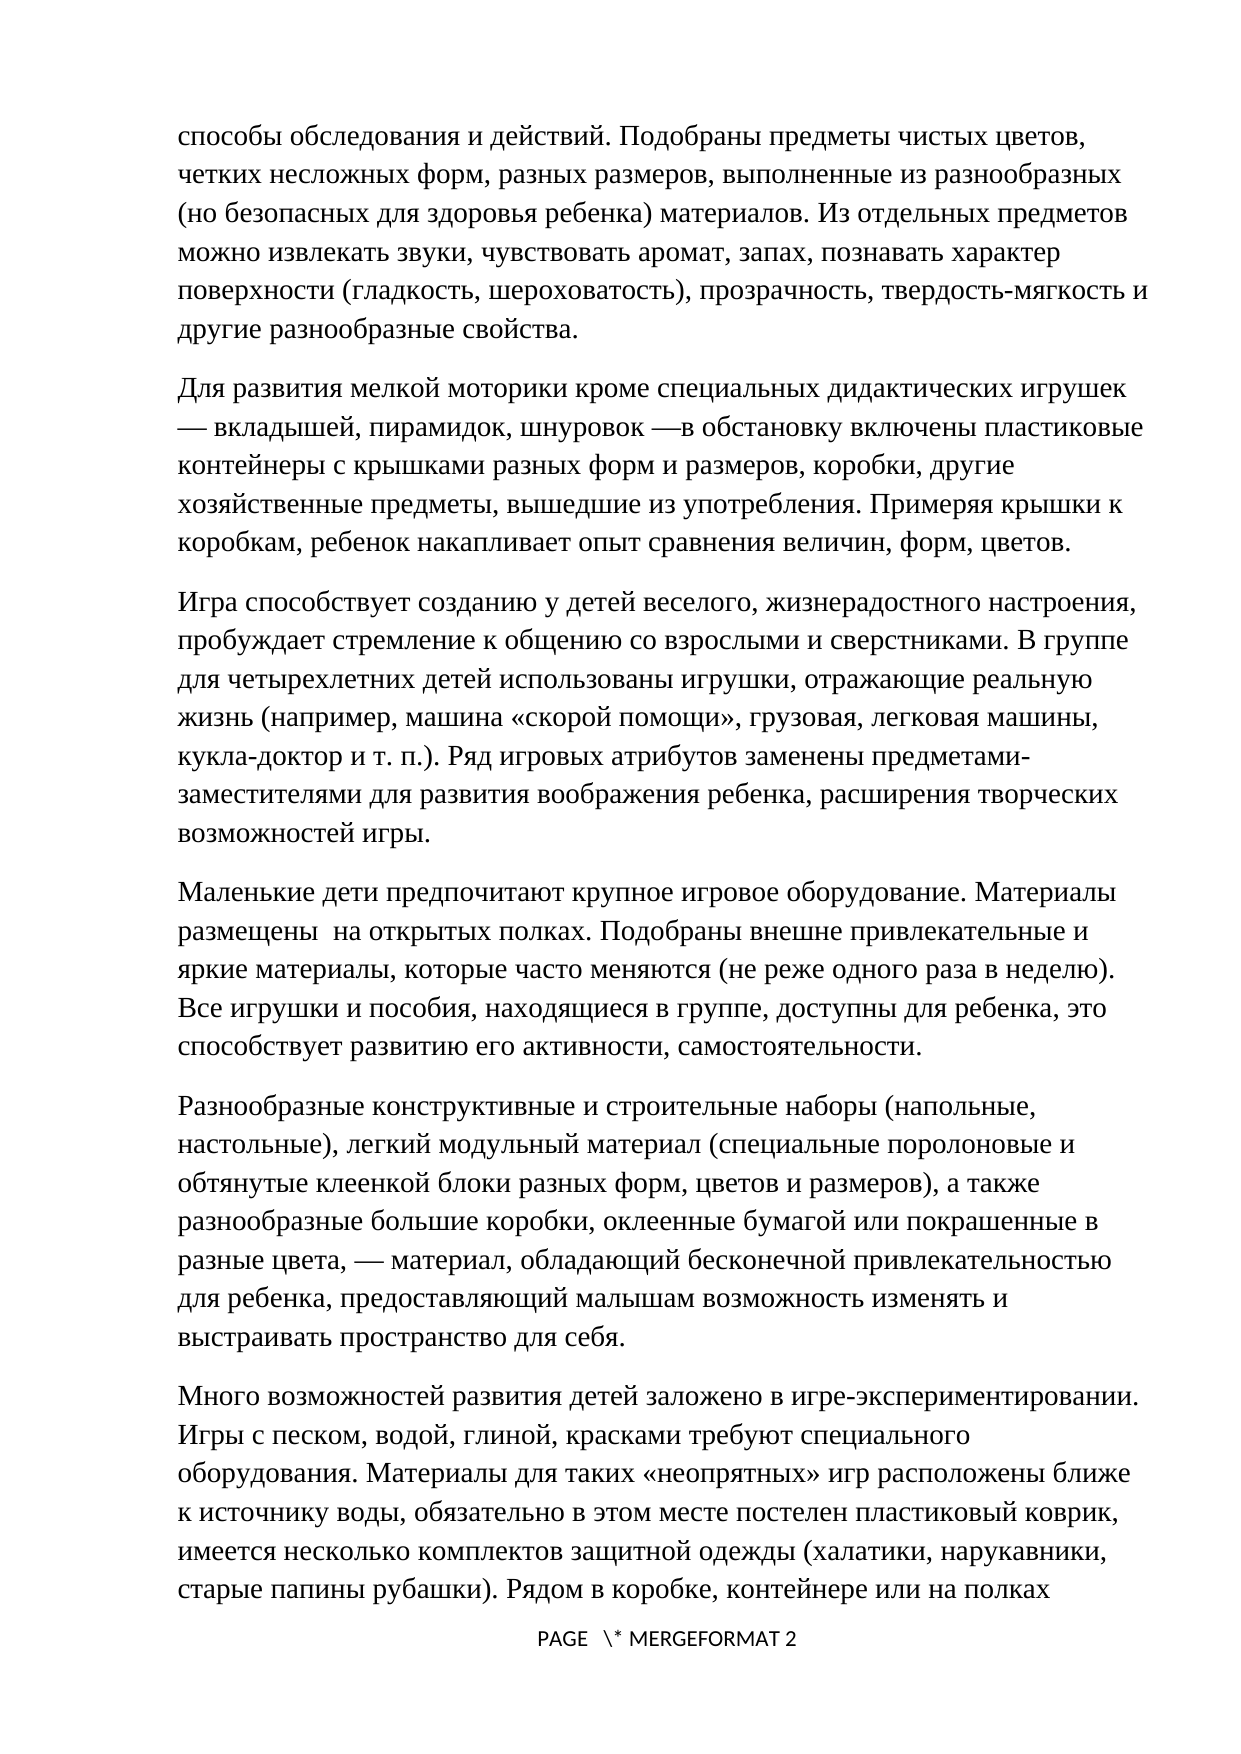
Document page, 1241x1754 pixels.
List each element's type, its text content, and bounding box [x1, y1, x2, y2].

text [177, 118, 1152, 344]
text Разнообразные конструктивные и строительные наборы (напольные, настольные), легкий модульный материал (специальные поролоновые и обтянутые клеенкой блоки разных форм, цветов и размеров), а также разнообразные большие коробки, оклеенные бумагой или покрашенные в разные цвета, — материал, обладающий бесконечной привлекательностью для ребенка, предоставляющий малышам возможность изменять и выстраивать пространство для себя. [177, 1088, 1152, 1353]
text Маленькие дети предпочитают крупное игровое оборудование. Материалы размещены на открытых полках. Подобраны внешне привлекательные и яркие материалы, которые часто меняются (не реже одного раза в неделю). Все игрушки и пособия, находящиеся в группе, доступны для ребенка, это способствует развитию его активности, самостоятельности. [177, 874, 1152, 1062]
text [177, 1378, 1152, 1605]
text Для развития мелкой моторики кроме специальных дидактических игрушек — вкладышей, пирамидок, шнуровок —в обстановку включены пластиковые контейнеры с крышками разных форм и размеров, коробки, другие хозяйственные предметы, вышедшие из употребления. Примеряя крышки к коробкам, ребенок накапливает опыт сравнения величин, форм, цветов. [177, 370, 1152, 558]
text Игра способствует созданию у детей веселого, жизнерадостного настроения, пробуждает стремление к общению со взрослыми и сверстниками. В группе для четырехлетних детей использованы игрушки, отражающие реальную жизнь (например, машина «скорой помощи», грузовая, легковая машины, кукла-доктор и т. п.). Ряд игровых атрибутов заменены предметами-заместителями для развития воображения ребенка, расширения творческих возможностей игры. [177, 584, 1152, 848]
